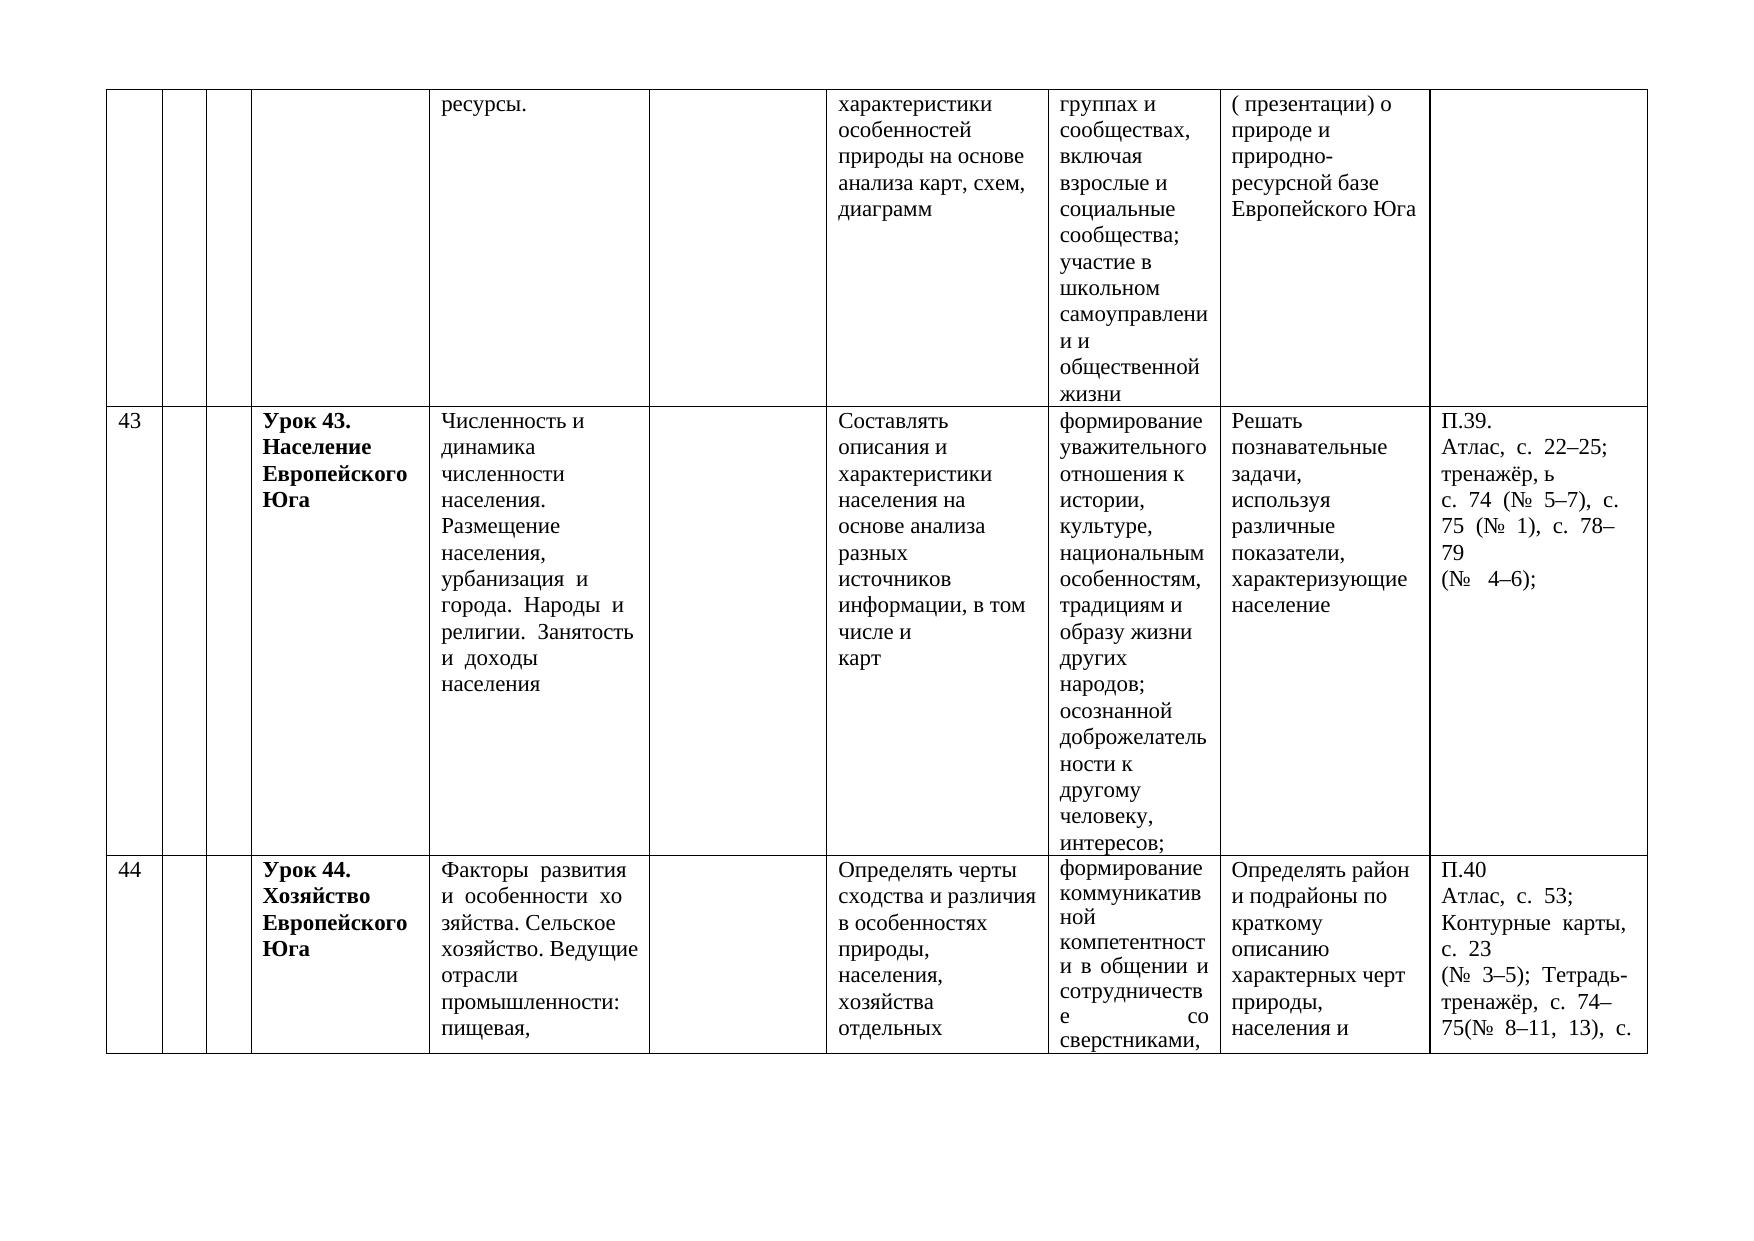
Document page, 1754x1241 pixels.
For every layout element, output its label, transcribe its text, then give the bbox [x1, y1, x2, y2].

table_cell [207, 856, 251, 1053]
table_cell [207, 90, 251, 406]
table_cell 42 [107, 90, 162, 406]
table_cell Составлять описания и характеристики населения на основе анализа разных источников информации, в том числе и карт [827, 407, 1048, 855]
table_cell [650, 856, 826, 1053]
table_cell 43 [107, 407, 162, 855]
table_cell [1049, 90, 1220, 406]
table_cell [1431, 90, 1647, 406]
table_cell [1221, 856, 1429, 1053]
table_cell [430, 856, 649, 1053]
table_cell П.39. Атлас, с. 22–25; тренажёр, ь с. 74 (№ 5–7), с. 75 (№ 1), с. 78–79 (№ 4–6); [1431, 407, 1647, 855]
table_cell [827, 856, 1048, 1053]
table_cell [252, 856, 429, 1053]
table_cell [650, 407, 826, 855]
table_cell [1431, 856, 1647, 1053]
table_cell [827, 90, 1048, 406]
table_cell Урок 43. Население Европейского Юга [252, 407, 429, 855]
table_cell Решать познавательные задачи, используя различные показатели, характеризующие население [1221, 407, 1429, 855]
table_cell [207, 407, 251, 855]
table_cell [1221, 90, 1429, 406]
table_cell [1049, 856, 1220, 1053]
table_cell [163, 856, 206, 1053]
table_cell Численность и динамика численности населения. Размещение населения, урбанизация и города. Народы и религии. Занятость и доходы населения [430, 407, 649, 855]
table_cell [163, 407, 206, 855]
table_cell формирование уважительного отношения к истории, культуре, национальным особенностям, традициям и образу жизни других народов; осознанной доброжелательности к другому человеку, интересов; [1049, 407, 1220, 855]
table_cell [430, 90, 649, 406]
table_cell [163, 90, 206, 406]
table_cell 44 [107, 856, 162, 1053]
table_cell [650, 90, 826, 406]
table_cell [252, 90, 429, 406]
